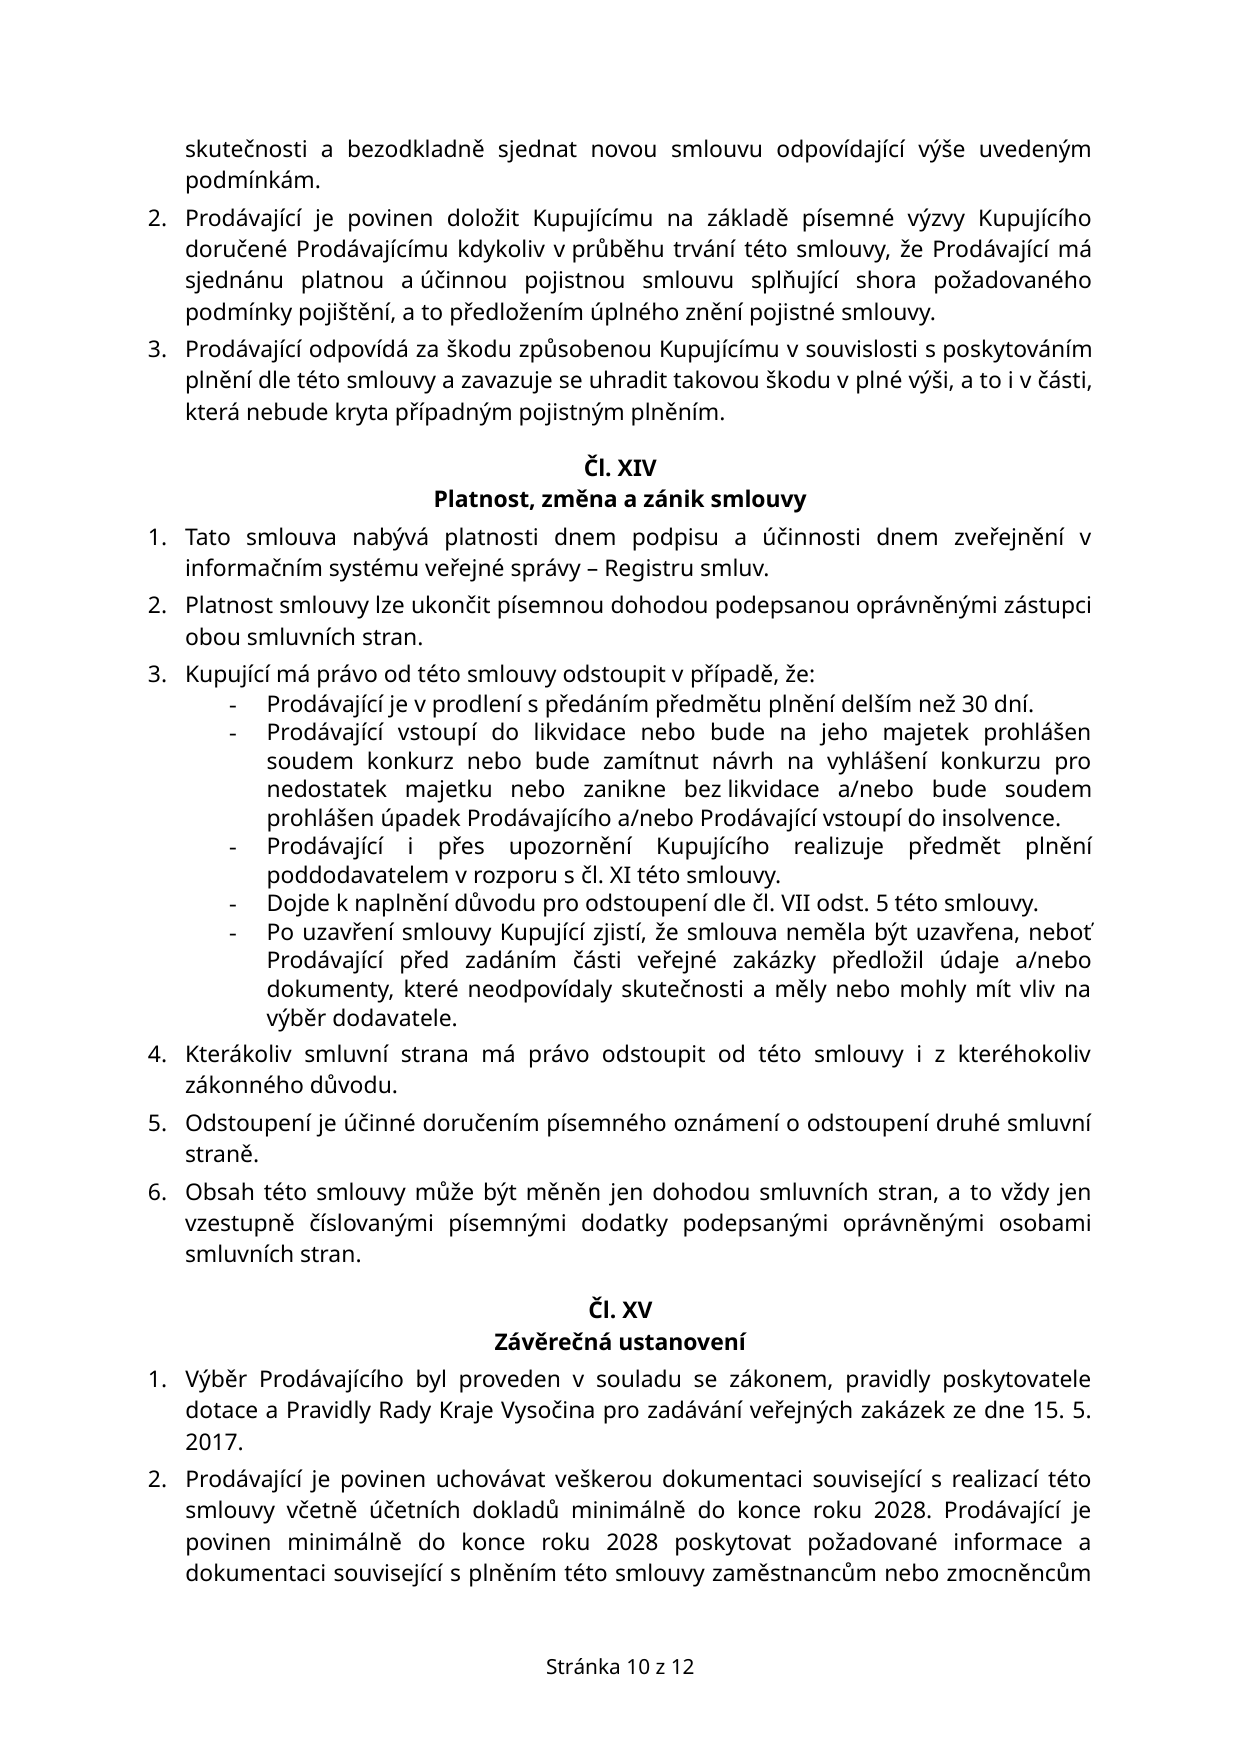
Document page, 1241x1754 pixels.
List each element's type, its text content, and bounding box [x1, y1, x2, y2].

list Po uzavření smlouvy Kupující zjistí, že smlouva neměla být uzavřena, neboť Prodávající před zadáním části veřejné zakázky předložil údaje a/nebo dokumenty, které neodpovídaly skutečnosti a měly nebo mohly mít vliv na výběr dodavatele. [229, 917, 1093, 1032]
subtitle Kterákoliv smluvní strana má právo odstoupit od této smlouvy i z kteréhokoliv zákonného důvodu. [148, 1038, 1093, 1100]
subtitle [148, 1463, 1093, 1588]
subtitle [147, 133, 1093, 195]
subtitle Tato smlouva nabývá platnosti dnem podpisu a účinnosti dnem zveřejnění v informačním systému veřejné správy – Registru smluv. [148, 520, 1093, 583]
subtitle Prodávající je povinen doložit Kupujícímu na základě písemné výzvy Kupujícího doručené Prodávajícímu kdykoliv v průběhu trvání této smlouvy, že Prodávající má sjednánu platnou a účinnou pojistnou smlouvu splňující shora požadovaného podmínky pojištění, a to předložením úplného znění pojistné smlouvy. [148, 202, 1093, 327]
subtitle Čl. XV [148, 1294, 1093, 1325]
subtitle Prodávající odpovídá za škodu způsobenou Kupujícímu v souvislosti s poskytováním plnění dle této smlouvy a zavazuje se uhradit takovou škodu v plné výši, a to i v části, která nebude kryta případným pojistným plněním. [148, 333, 1093, 427]
list Dojde k naplnění důvodu pro odstoupení dle čl. VII odst. 5 této smlouvy. [229, 889, 1093, 917]
subtitle Výběr Prodávajícího byl proveden v souladu se zákonem, pravidly poskytovatele dotace a Pravidly Rady Kraje Vysočina pro zadávání veřejných zakázek ze dne 15. 5. 2017. [148, 1363, 1093, 1457]
subtitle Kupující má právo od této smlouvy odstoupit v případě, že: [148, 658, 1093, 689]
subtitle Čl. XIV [148, 452, 1093, 483]
list Prodávající vstoupí do likvidace nebo bude na jeho majetek prohlášen soudem konkurz nebo bude zamítnut návrh na vyhlášení konkurzu pro nedostatek majetku nebo zanikne bez likvidace a/nebo bude soudem prohlášen úpadek Prodávajícího a/nebo Prodávající vstoupí do insolvence. [229, 718, 1093, 832]
subtitle Platnost, změna a zánik smlouvy [148, 483, 1093, 514]
subtitle Platnost smlouvy lze ukončit písemnou dohodou podepsanou oprávněnými zástupci obou smluvních stran. [148, 589, 1093, 652]
list Prodávající i přes upozornění Kupujícího realizuje předmět plnění poddodavatelem v rozporu s čl. XI této smlouvy. [229, 832, 1093, 889]
subtitle Odstoupení je účinné doručením písemného oznámení o odstoupení druhé smluvní straně. [148, 1107, 1093, 1169]
subtitle Obsah této smlouvy může být měněn jen dohodou smluvních stran, a to vždy jen vzestupně číslovanými písemnými dodatky podepsanými oprávněnými osobami smluvních stran. [148, 1175, 1093, 1269]
subtitle Závěrečná ustanovení [148, 1325, 1093, 1357]
list Prodávající je v prodlení s předáním předmětu plnění delším než 30 dní. [229, 689, 1093, 718]
